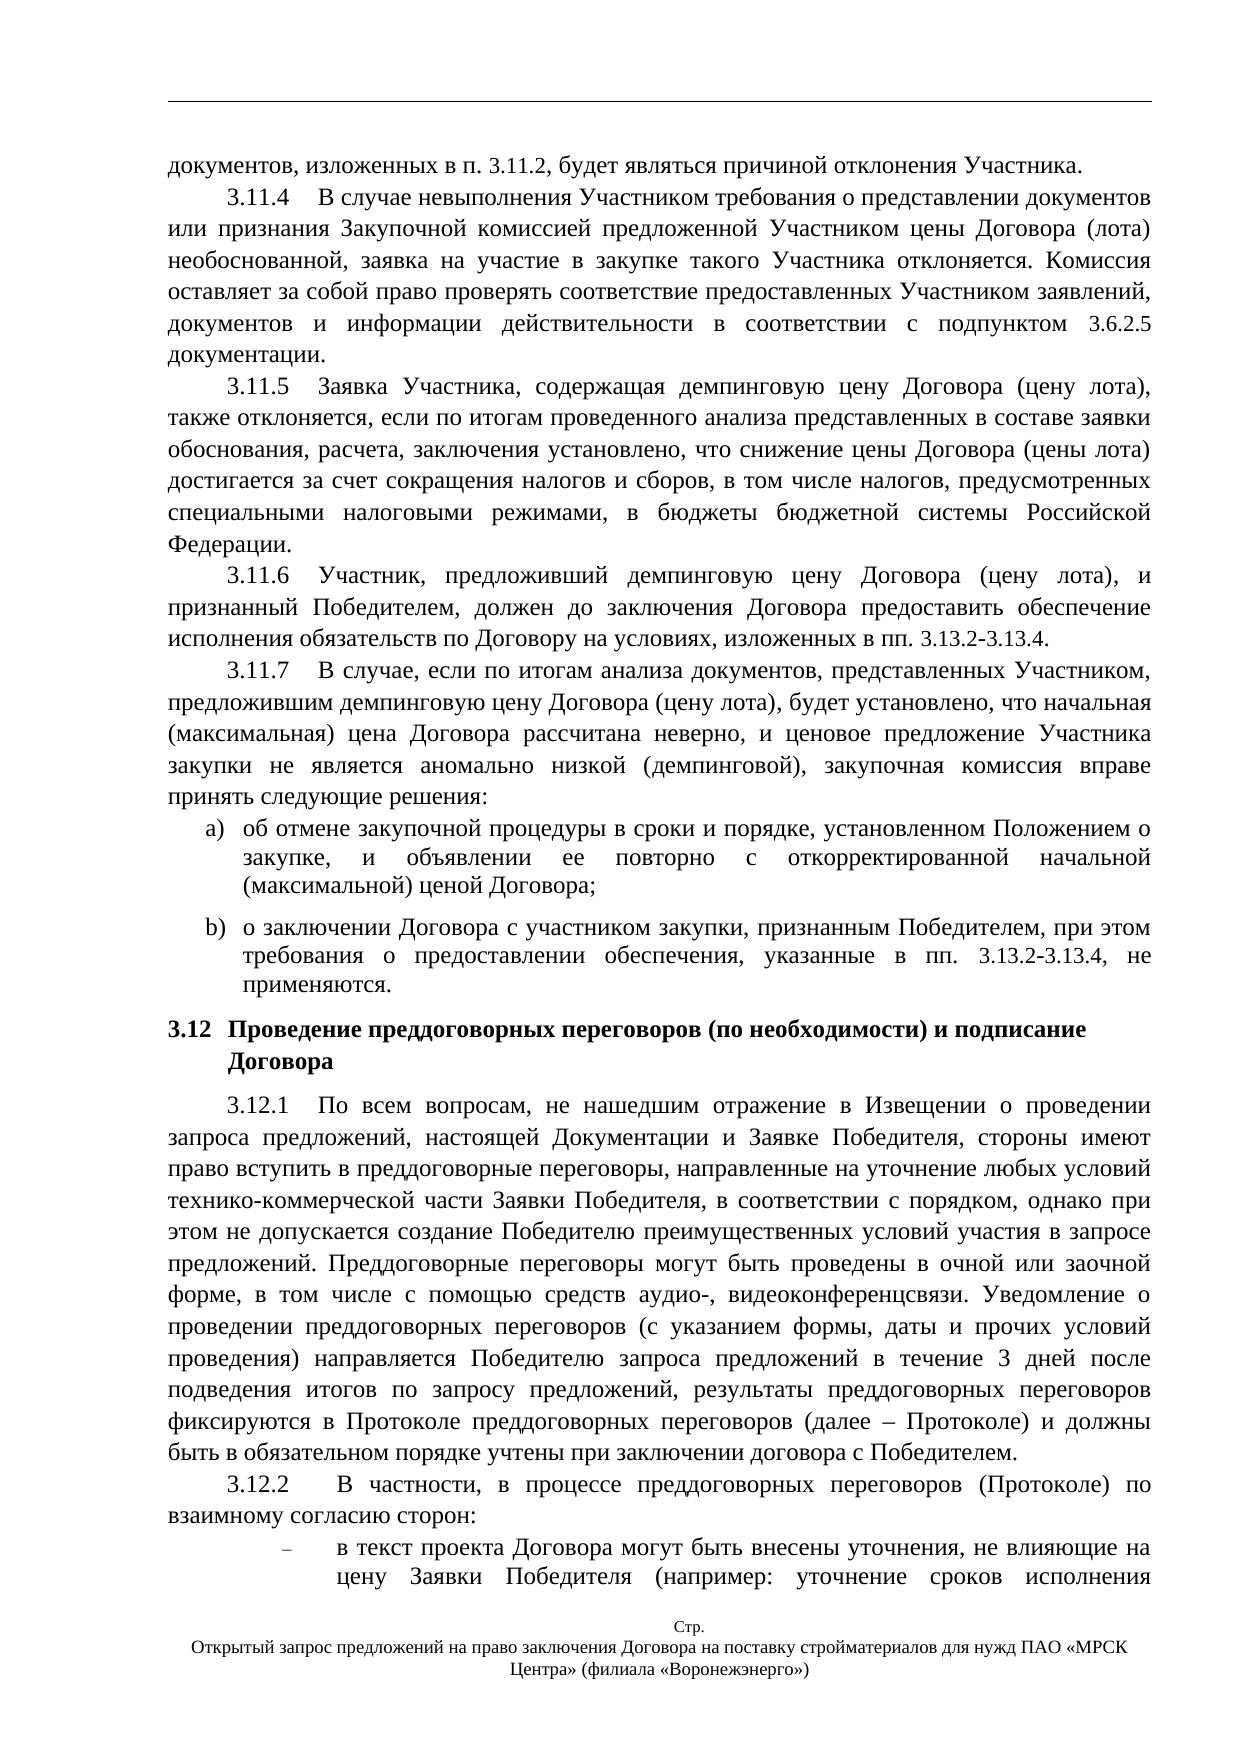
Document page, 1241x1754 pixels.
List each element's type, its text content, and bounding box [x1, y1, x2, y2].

subtitle Проведение преддоговорных переговоров (по необходимости) и подписание Договора [168, 1014, 1152, 1075]
list об отмене закупочной процедуры в сроки и порядке, установленном Положением о закупке, и объявлении ее повторно с откорректированной начальной (максимальной) ценой Договора; [205, 813, 1152, 899]
list о заключении Договора с участником закупки, признанным Победителем, при этом требования о предоставлении обеспечения, указанные в пп. 3.13.2-3.13.4, не применяются. [205, 912, 1152, 998]
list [280, 1532, 1152, 1589]
list В случае, если по итогам анализа документов, представленных Участником, предложившим демпинговую цену Договора (цену лота), будет установлено, что начальная (максимальная) цена Договора рассчитана неверно, и ценовое предложение Участника закупки не является аномально низкой (демпинговой), закупочная комиссия вправе принять следующие решения: [168, 655, 1152, 810]
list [168, 150, 1152, 179]
list По всем вопросам, не нашедшим отражение в Извещении о проведении запроса предложений, настоящей Документации и Заявке Победителя, стороны имеют право вступить в преддоговорные переговоры, направленные на уточнение любых условий технико-коммерческой части Заявки Победителя, в соответствии с порядком, однако при этом не допускается создание Победителю преимущественных условий участия в запросе предложений. Преддоговорные переговоры могут быть проведены в очной или заочной форме, в том числе с помощью средств аудио-, видеоконференцсвязи. Уведомление о проведении преддоговорных переговоров (с указанием формы, даты и прочих условий проведения) направляется Победителю запроса предложений в течение 3 дней после подведения итогов по запросу предложений, результаты преддоговорных переговоров фиксируются в Протоколе преддоговорных переговоров (далее – Протоколе) и должны быть в обязательном порядке учтены при заключении договора с Победителем. [168, 1090, 1152, 1466]
list В частности, в процессе преддоговорных переговоров (Протоколе) по взаимному согласию сторон: [168, 1469, 1152, 1529]
list Участник, предложивший демпинговую цену Договора (цену лота), и признанный Победителем, должен до заключения Договора предоставить обеспечение исполнения обязательств по Договору на условиях, изложенных в пп. 3.13.2-3.13.4. [168, 560, 1152, 652]
list Заявка Участника, содержащая демпинговую цену Договора (цену лота), также отклоняется, если по итогам проведенного анализа представленных в составе заявки обоснования, расчета, заключения установлено, что снижение цены Договора (цены лота) достигается за счет сокращения налогов и сборов, в том числе налогов, предусмотренных специальными налоговыми режимами, в бюджеты бюджетной системы Российской Федерации. [168, 371, 1152, 557]
list В случае невыполнения Участником требования о представлении документов или признания Закупочной комиссией предложенной Участником цены Договора (лота) необоснованной, заявка на участие в закупке такого Участника отклоняется. Комиссия оставляет за собой право проверять соответствие предоставленных Участником заявлений, документов и информации действительности в соответствии с подпунктом 3.6.2.5 документации. [168, 182, 1152, 368]
